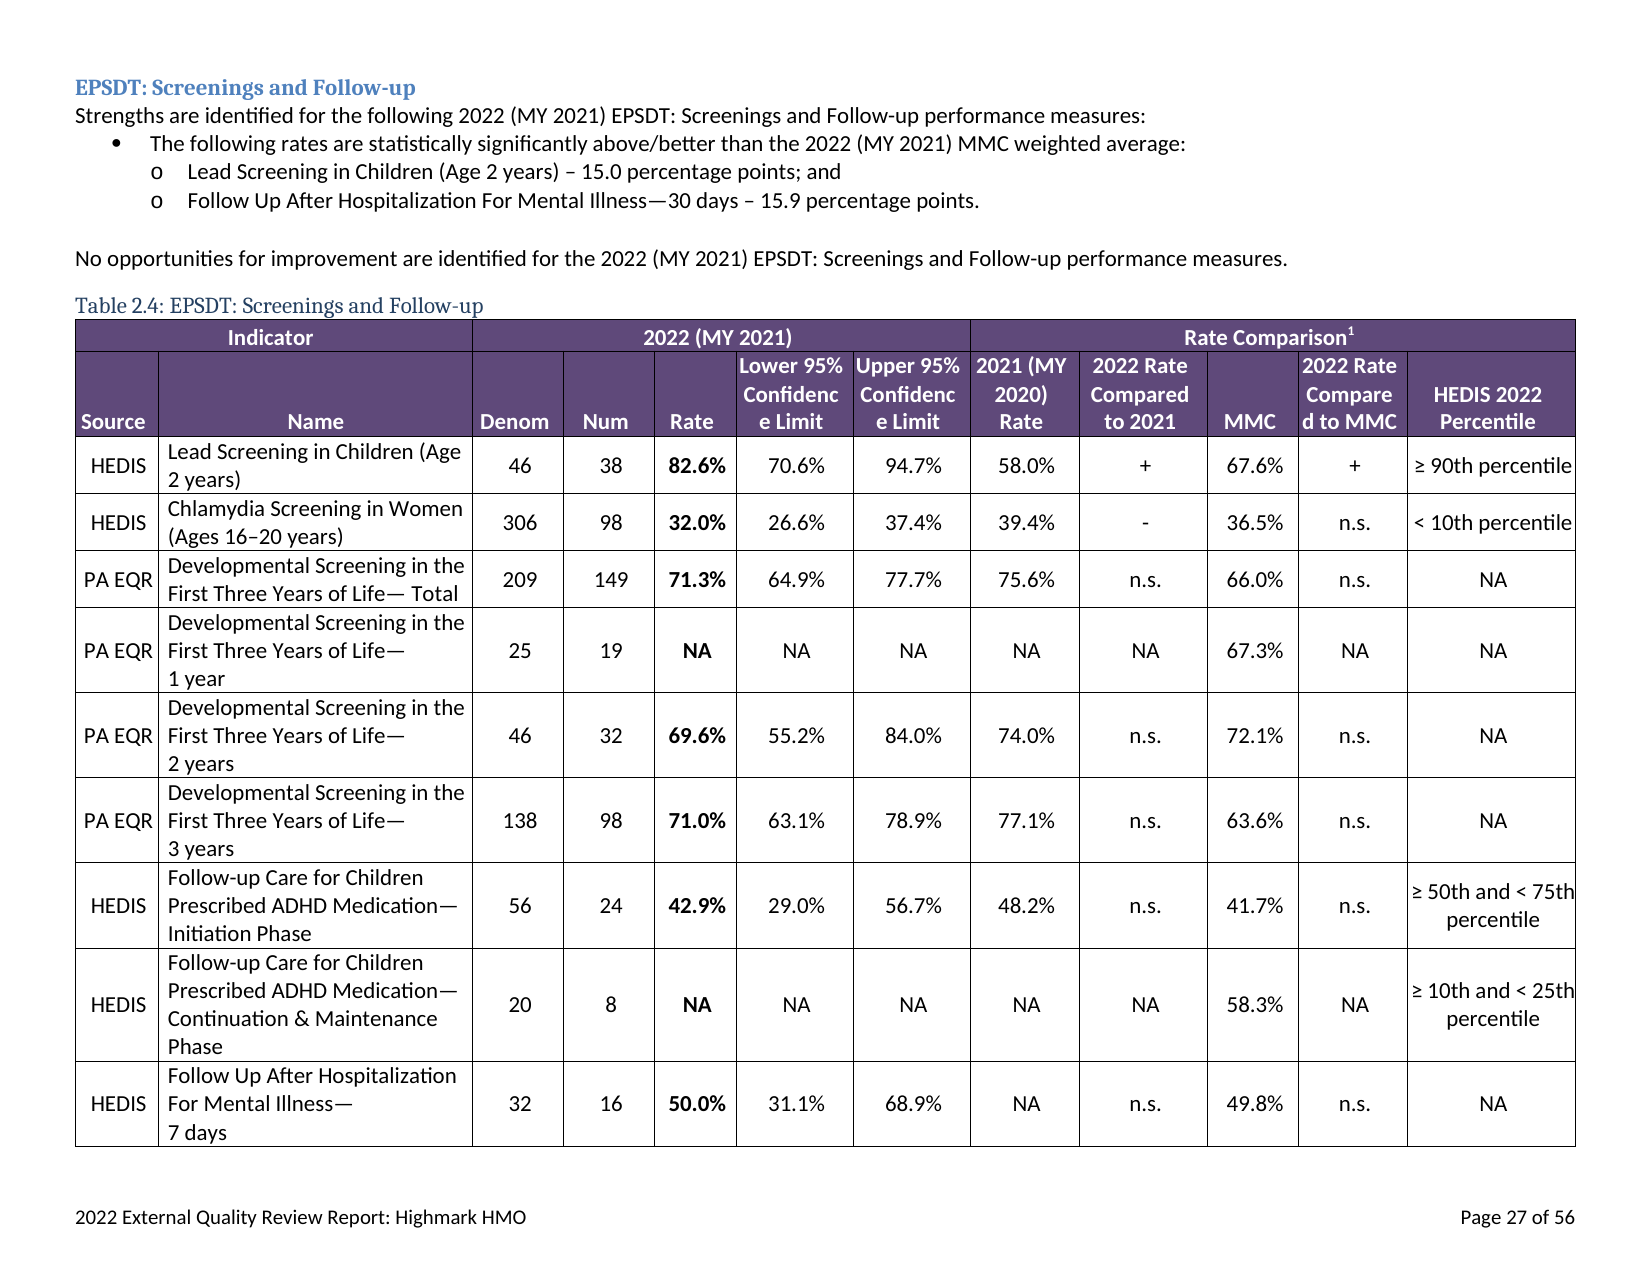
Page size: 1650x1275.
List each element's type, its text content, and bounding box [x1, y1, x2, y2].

table_cell 19 [564, 608, 654, 692]
table_cell 70.6% [737, 437, 853, 493]
table_cell NA [655, 608, 736, 692]
table_cell 46 [473, 437, 563, 493]
table_cell Rate [655, 352, 736, 436]
table_cell n.s. [1080, 863, 1207, 947]
table_cell ≥ 50th and < 75th percentile [1408, 863, 1575, 947]
table_cell Name [159, 352, 472, 436]
table_cell 75.6% [971, 551, 1079, 607]
table_cell 24 [564, 863, 654, 947]
table_cell n.s. [1299, 693, 1407, 777]
table_cell Developmental Screening in the First Three Years of Life— 1 year [159, 608, 472, 692]
table_cell 94.7% [854, 437, 970, 493]
table_cell Lead Screening in Children (Age 2 years) [159, 437, 472, 493]
table_cell 16 [564, 1062, 654, 1146]
table_cell 63.6% [1208, 778, 1298, 862]
table_cell Follow Up After Hospitalization For Mental Illness— 7 days [159, 1062, 472, 1146]
table_cell HEDIS [76, 1062, 158, 1146]
subtitle EPSDT: Screenings and Follow-up [75, 75, 1575, 101]
table_cell n.s. [1080, 693, 1207, 777]
table_cell 64.9% [737, 551, 853, 607]
table_cell NA [1080, 608, 1207, 692]
table_cell 8 [564, 949, 654, 1061]
table_cell 56.7% [854, 863, 970, 947]
table_cell Follow-up Care for Children Prescribed ADHD Medication— Initiation Phase [159, 863, 472, 947]
table_header Indicator [76, 320, 472, 351]
table_cell 74.0% [971, 693, 1079, 777]
table_cell 71.3% [655, 551, 736, 607]
table_cell NA [1408, 551, 1575, 607]
table_cell 39.4% [971, 494, 1079, 550]
table_cell 78.9% [854, 778, 970, 862]
table_cell 58.3% [1208, 949, 1298, 1061]
table_cell 149 [564, 551, 654, 607]
table_cell HEDIS 2022 Percentile [1408, 352, 1575, 436]
table_cell 25 [473, 608, 563, 692]
table_cell 26.6% [737, 494, 853, 550]
table_cell 69.6% [655, 693, 736, 777]
table_cell 49.8% [1208, 1062, 1298, 1146]
table_cell Developmental Screening in the First Three Years of Life— 2 years [159, 693, 472, 777]
table_cell Developmental Screening in the First Three Years of Life— Total [159, 551, 472, 607]
table_cell NA [737, 608, 853, 692]
table_cell - [1080, 494, 1207, 550]
table_cell 32.0% [655, 494, 736, 550]
table_cell NA [1408, 693, 1575, 777]
table_cell n.s. [1080, 551, 1207, 607]
table_cell 209 [473, 551, 563, 607]
table_cell 84.0% [854, 693, 970, 777]
table_cell NA [854, 949, 970, 1061]
table_cell 77.7% [854, 551, 970, 607]
table_cell Chlamydia Screening in Women (Ages 16–20 years) [159, 494, 472, 550]
table_cell + [1299, 437, 1407, 493]
table_cell 2022 Rate Compared to MMC [1299, 352, 1407, 436]
table_cell 32 [564, 693, 654, 777]
table_cell NA [1299, 608, 1407, 692]
table_cell 58.0% [971, 437, 1079, 493]
table_cell 68.9% [854, 1062, 970, 1146]
table_cell n.s. [1299, 863, 1407, 947]
table_cell NA [1080, 949, 1207, 1061]
table_cell 71.0% [655, 778, 736, 862]
table_cell NA [1408, 608, 1575, 692]
table_cell < 10th percentile [1408, 494, 1575, 550]
table_cell NA [854, 608, 970, 692]
table_cell Developmental Screening in the First Three Years of Life— 3 years [159, 778, 472, 862]
table_cell 29.0% [737, 863, 853, 947]
table_cell 31.1% [737, 1062, 853, 1146]
table_cell Upper 95% Confidence Limit [854, 352, 970, 436]
table_cell 46 [473, 693, 563, 777]
table_cell PA EQR [76, 551, 158, 607]
table_cell 98 [564, 778, 654, 862]
list Follow Up After Hospitalization For Mental Illness—30 days – 15.9 percentage points. [150, 187, 1575, 216]
table_cell 32 [473, 1062, 563, 1146]
table_cell 2021 (MY 2020) Rate [971, 352, 1079, 436]
table_cell NA [737, 949, 853, 1061]
table_cell 66.0% [1208, 551, 1298, 607]
table_cell ≥ 90th percentile [1408, 437, 1575, 493]
table_cell 20 [473, 949, 563, 1061]
table_cell HEDIS [76, 863, 158, 947]
table_cell 63.1% [737, 778, 853, 862]
table_cell n.s. [1080, 1062, 1207, 1146]
table_cell + [1080, 437, 1207, 493]
table_header Rate Comparison1 [971, 320, 1575, 351]
table_cell Denom [473, 352, 563, 436]
table_cell 48.2% [971, 863, 1079, 947]
table_cell 56 [473, 863, 563, 947]
table_cell HEDIS [76, 494, 158, 550]
table_cell n.s. [1299, 1062, 1407, 1146]
table_cell NA [971, 608, 1079, 692]
table_cell 98 [564, 494, 654, 550]
list The following rates are statistically significantly above/better than the 2022 (MY 2021) MMC weighted average: [112, 129, 1575, 157]
table_cell 82.6% [655, 437, 736, 493]
text No opportunities for improvement are identified for the 2022 (MY 2021) EPSDT: Screenings and Follow-up performance measures. [75, 244, 1575, 272]
table_cell NA [971, 1062, 1079, 1146]
table_cell HEDIS [76, 437, 158, 493]
table_cell Num [564, 352, 654, 436]
table_cell 36.5% [1208, 494, 1298, 550]
table_cell 72.1% [1208, 693, 1298, 777]
table_cell NA [971, 949, 1079, 1061]
table_cell Follow-up Care for Children Prescribed ADHD Medication— Continuation & Maintenance Phase [159, 949, 472, 1061]
table_cell NA [1408, 1062, 1575, 1146]
table_cell 77.1% [971, 778, 1079, 862]
table_cell 50.0% [655, 1062, 736, 1146]
table_cell 306 [473, 494, 563, 550]
subtitle Table 2.4: EPSDT: Screenings and Follow-up [75, 293, 1575, 319]
table_cell 38 [564, 437, 654, 493]
table_cell n.s. [1080, 778, 1207, 862]
table_cell n.s. [1299, 778, 1407, 862]
table_cell n.s. [1299, 494, 1407, 550]
table_cell PA EQR [76, 778, 158, 862]
table_cell MMC [1208, 352, 1298, 436]
table_cell 67.3% [1208, 608, 1298, 692]
table_cell Source [76, 352, 158, 436]
table_cell NA [1299, 949, 1407, 1061]
table_cell ≥ 10th and < 25th percentile [1408, 949, 1575, 1061]
table_cell 41.7% [1208, 863, 1298, 947]
table_cell 55.2% [737, 693, 853, 777]
table_cell NA [655, 949, 736, 1061]
text Strengths are identified for the following 2022 (MY 2021) EPSDT: Screenings and Follow-up performance measures: [75, 101, 1575, 129]
table_cell 2022 Rate Compared to 2021 [1080, 352, 1207, 436]
table_cell n.s. [1299, 551, 1407, 607]
table_cell PA EQR [76, 693, 158, 777]
list Lead Screening in Children (Age 2 years) – 15.0 percentage points; and [150, 157, 1575, 187]
table_cell 42.9% [655, 863, 736, 947]
table_cell 37.4% [854, 494, 970, 550]
table_cell 138 [473, 778, 563, 862]
table_cell HEDIS [76, 949, 158, 1061]
table_cell PA EQR [76, 608, 158, 692]
table_cell 67.6% [1208, 437, 1298, 493]
table_header 2022 (MY 2021) [473, 320, 970, 351]
table_cell Lower 95% Confidence Limit [737, 352, 853, 436]
table_cell NA [1408, 778, 1575, 862]
